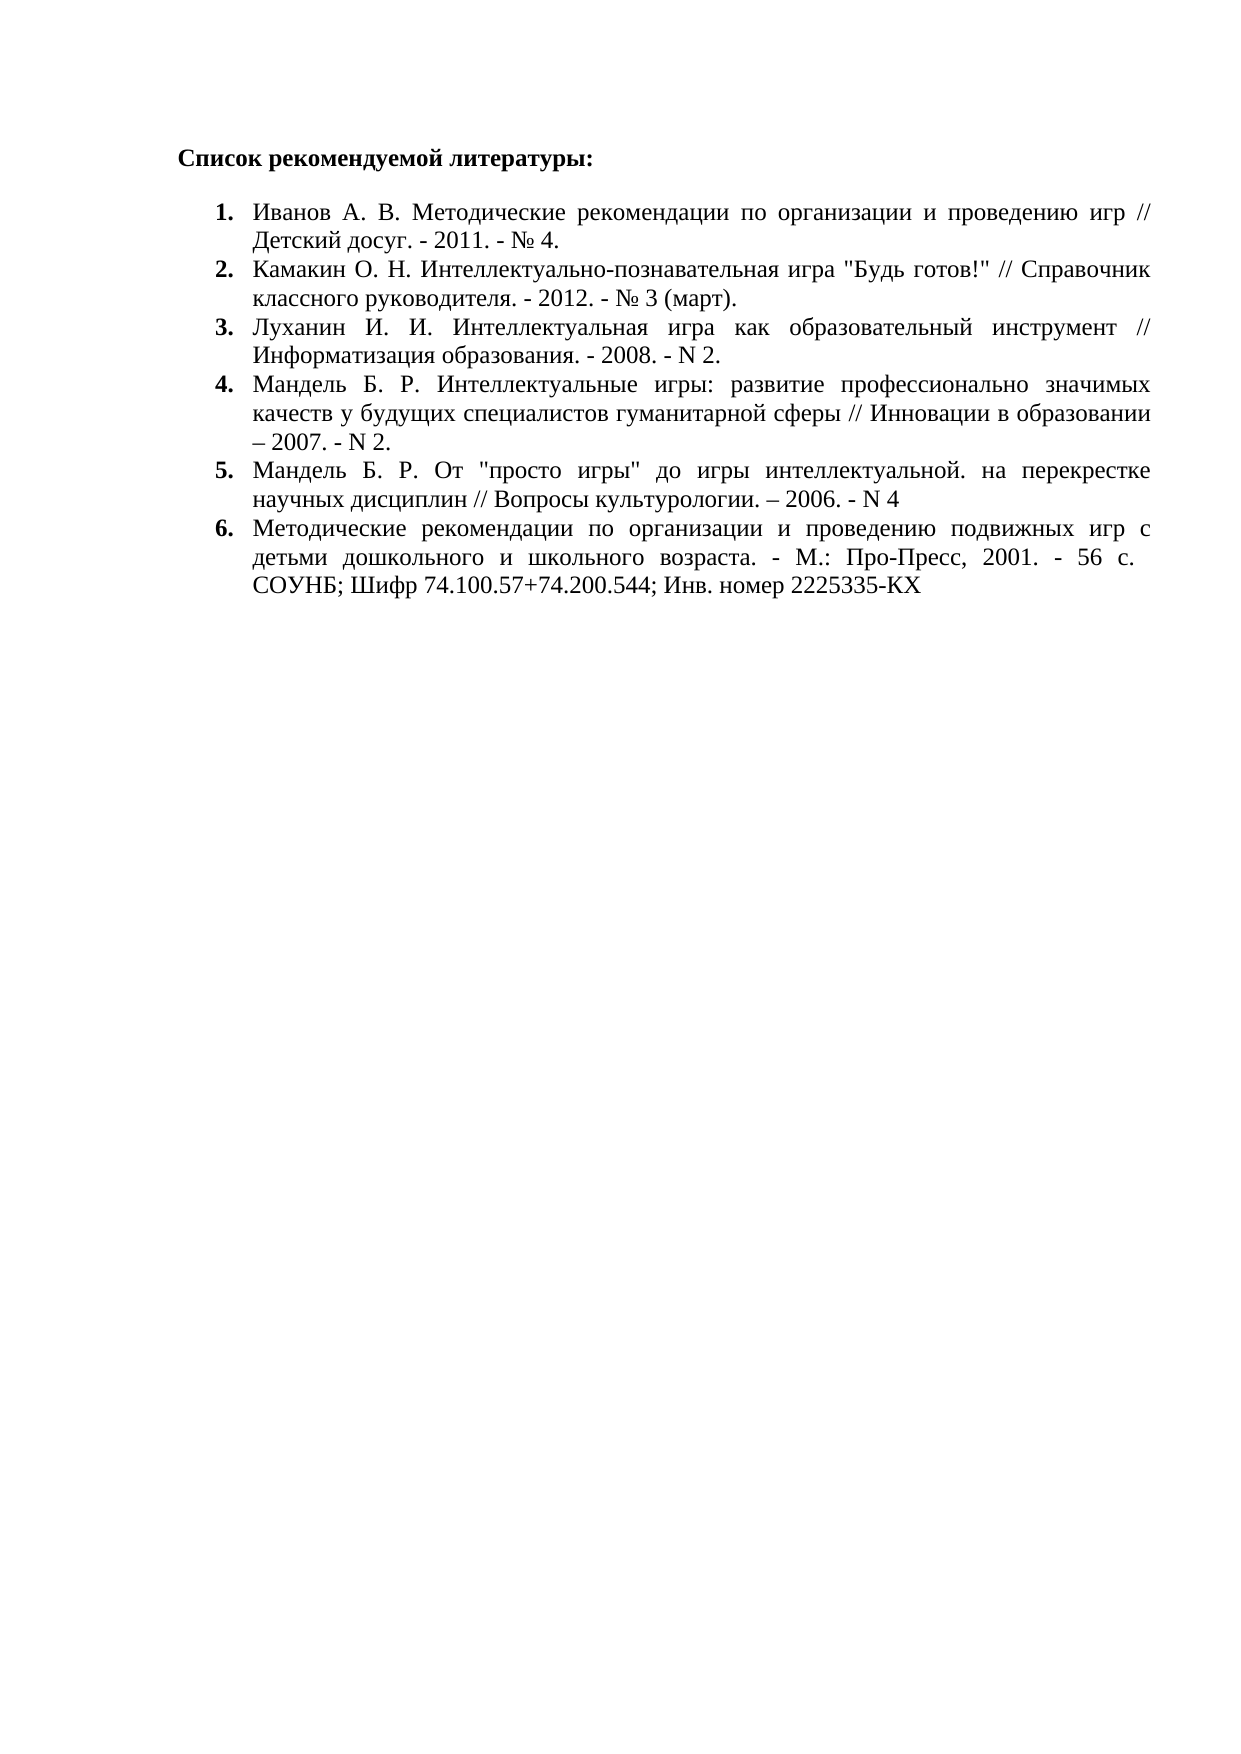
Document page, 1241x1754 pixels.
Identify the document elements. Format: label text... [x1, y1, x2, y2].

list Мандель Б. Р. Интеллектуальные игры: развитие профессионально значимых качеств у будущих специалистов гуманитарной сферы // Инновации в образовании – 2007. - N 2. [215, 369, 1152, 456]
list Камакин О. Н. Интеллектуально-познавательная игра "Будь готов!" // Справочник классного руководителя. - 2012. - № 3 (март). [215, 254, 1152, 312]
list Мандель Б. Р. От "просто игры" до игры интеллектуальной. на перекрестке научных дисциплин // Вопросы культурологии. – 2006. - N 4 [215, 456, 1152, 513]
list Методические рекомендации по организации и проведению подвижных игр с детьми дошкольного и школьного возраста. - М.: Про-Пресс, 2001. - 56 с. СОУНБ; Шифр 74.100.57+74.200.544; Инв. номер 2225335-КХ [215, 513, 1152, 599]
list Иванов А. В. Методические рекомендации по организации и проведению игр // Детский досуг. - 2011. - № 4. [215, 197, 1152, 254]
list Луханин И. И. Интеллектуальная игра как образовательный инструмент // Информатизация образования. - 2008. - N 2. [215, 312, 1152, 369]
text Список рекомендуемой литературы: [177, 143, 1152, 172]
